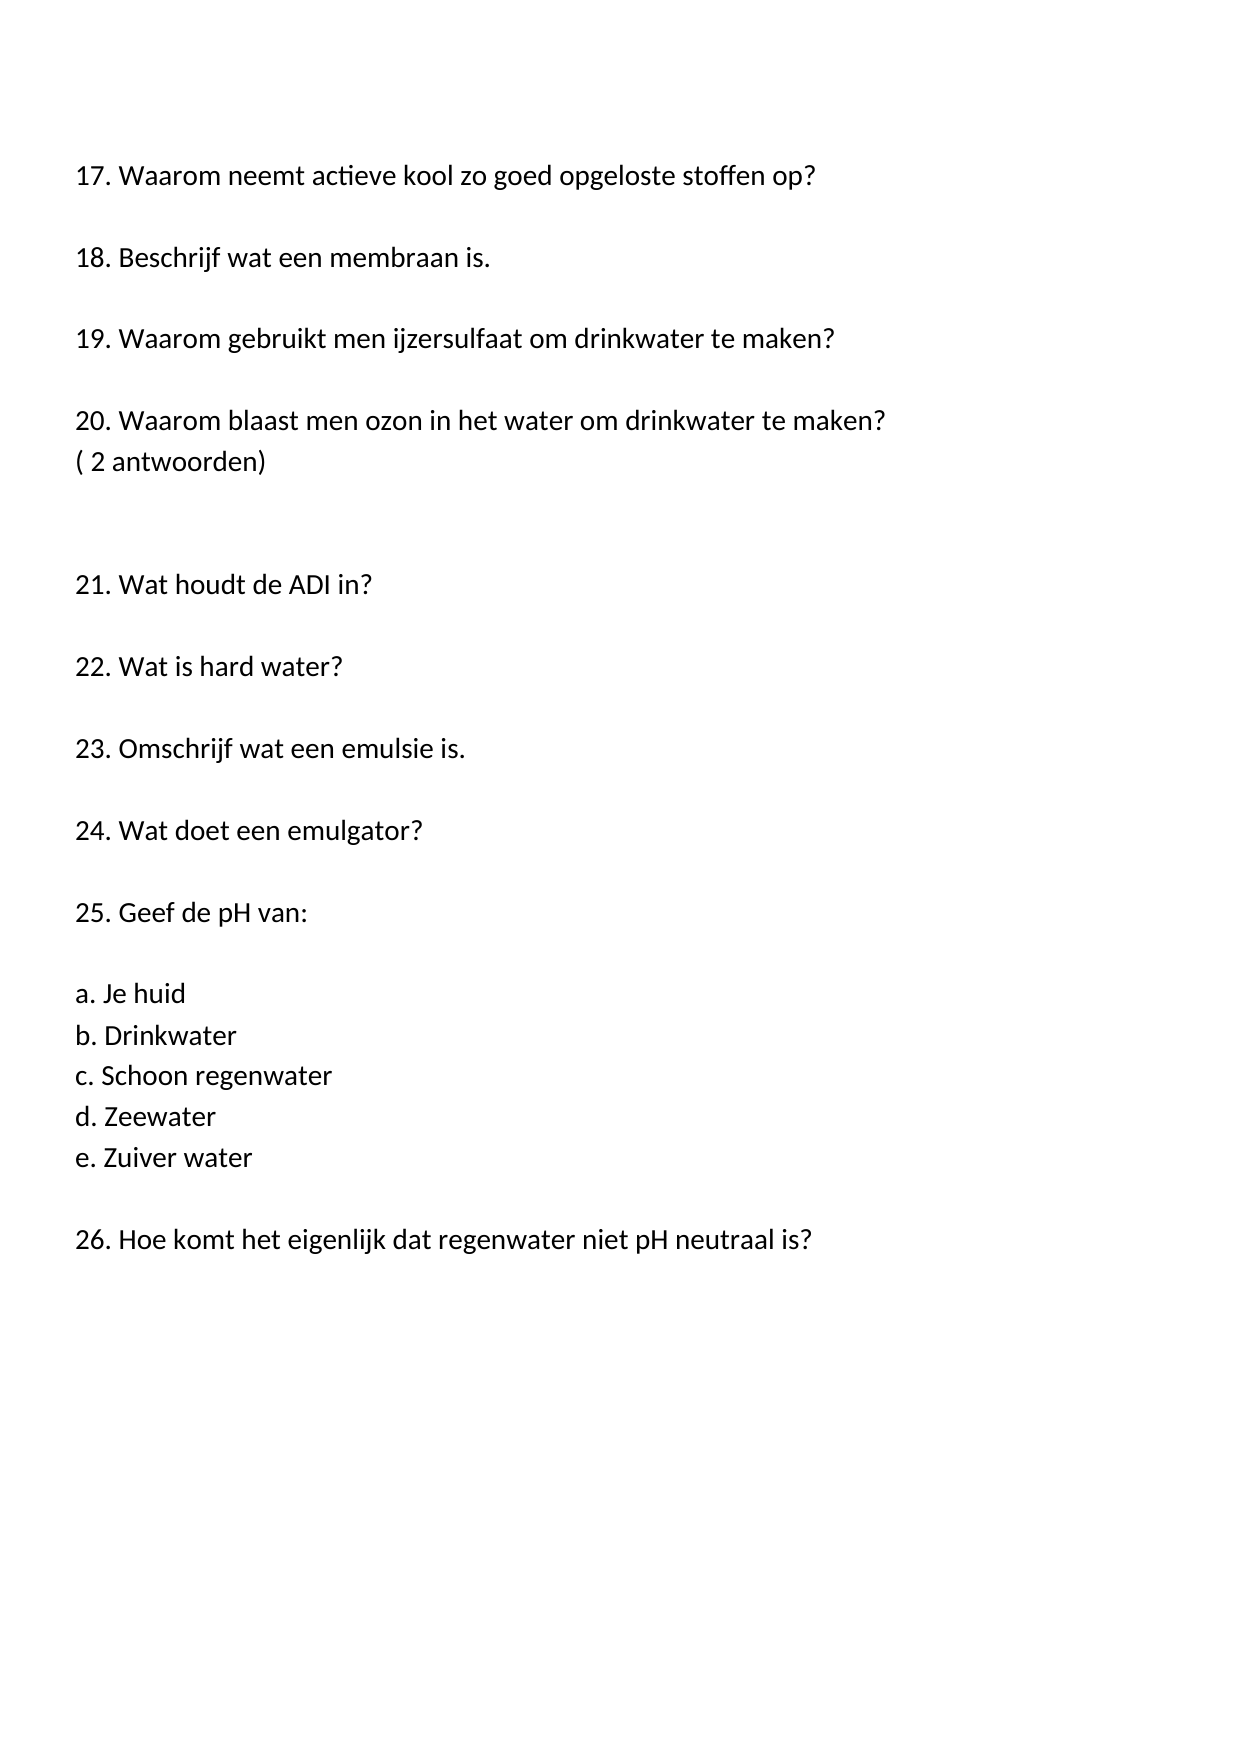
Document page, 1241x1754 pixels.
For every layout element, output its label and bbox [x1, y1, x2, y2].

text [75, 75, 1165, 1330]
